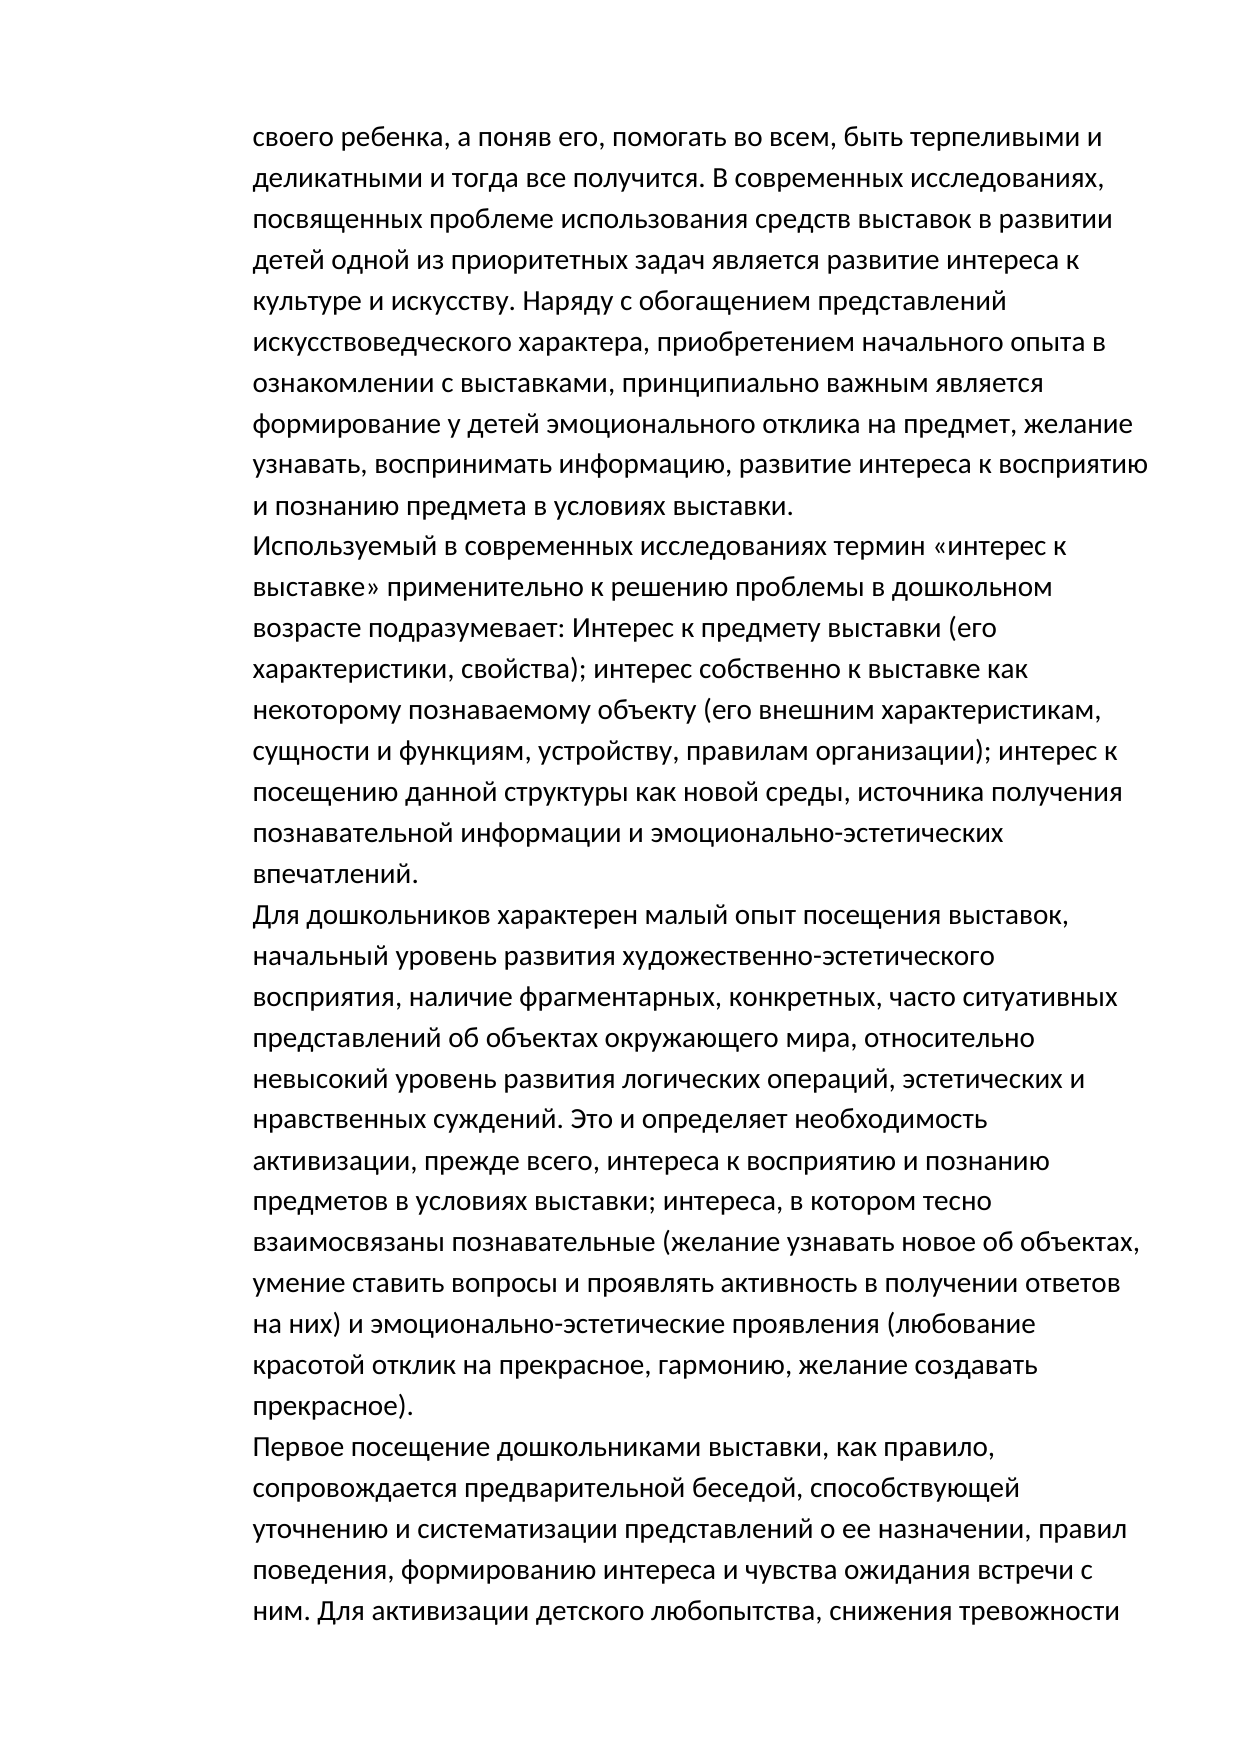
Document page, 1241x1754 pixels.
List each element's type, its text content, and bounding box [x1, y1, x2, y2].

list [252, 118, 1152, 522]
list Используемый в современных исследованиях термин «интерес к выставке» применительно к решению проблемы в дошкольном возрасте подразумевает: Интерес к предмету выставки (его характеристики, свойства); интерес собственно к выставке как некоторому познаваемому объекту (его внешним характеристикам, сущности и функциям, устройству, правилам организации); интерес к посещению данной структуры как новой среды, источника получения познавательной информации и эмоционально-эстетических впечатлений. [252, 527, 1152, 891]
list Для дошкольников характерен малый опыт посещения выставок, начальный уровень развития художественно-эстетического восприятия, наличие фрагментарных, конкретных, часто ситуативных представлений об объектах окружающего мира, относительно невысокий уровень развития логических операций, эстетических и нравственных суждений. Это и определяет необходимость активизации, прежде всего, интереса к восприятию и познанию предметов в условиях выставки; интереса, в котором тесно взаимосвязаны познавательные (желание узнавать новое об объектах, умение ставить вопросы и проявлять активность в получении ответов на них) и эмоционально-эстетические проявления (любование красотой отклик на прекрасное, гармонию, желание создавать прекрасное). [252, 896, 1152, 1423]
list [252, 1428, 1152, 1627]
